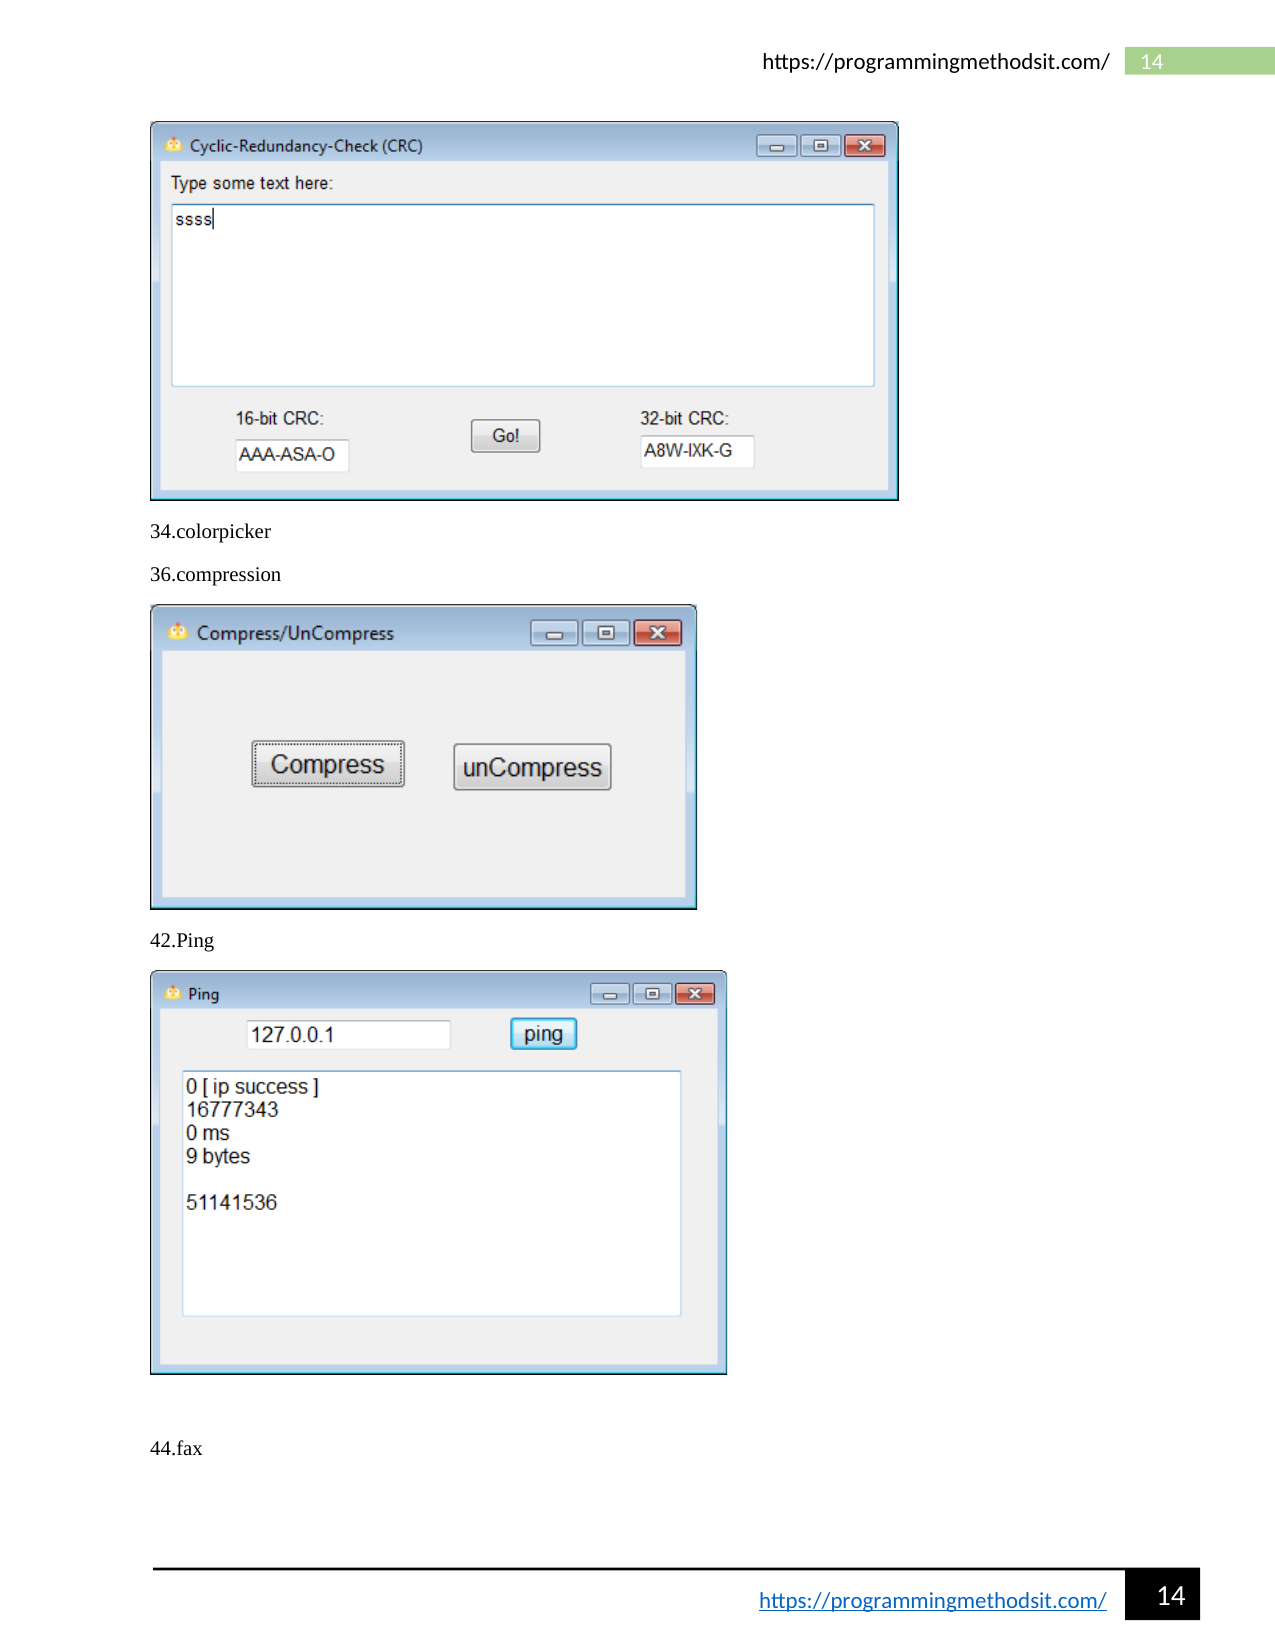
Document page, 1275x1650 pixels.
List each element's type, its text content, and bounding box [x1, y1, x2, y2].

text 36.compression [150, 562, 1125, 586]
text 44.fax [150, 1436, 1125, 1460]
picture [150, 970, 728, 1375]
text 34.colorpicker [150, 519, 1125, 543]
picture [150, 604, 698, 910]
text 42.Ping [150, 928, 1125, 952]
picture [150, 121, 899, 501]
